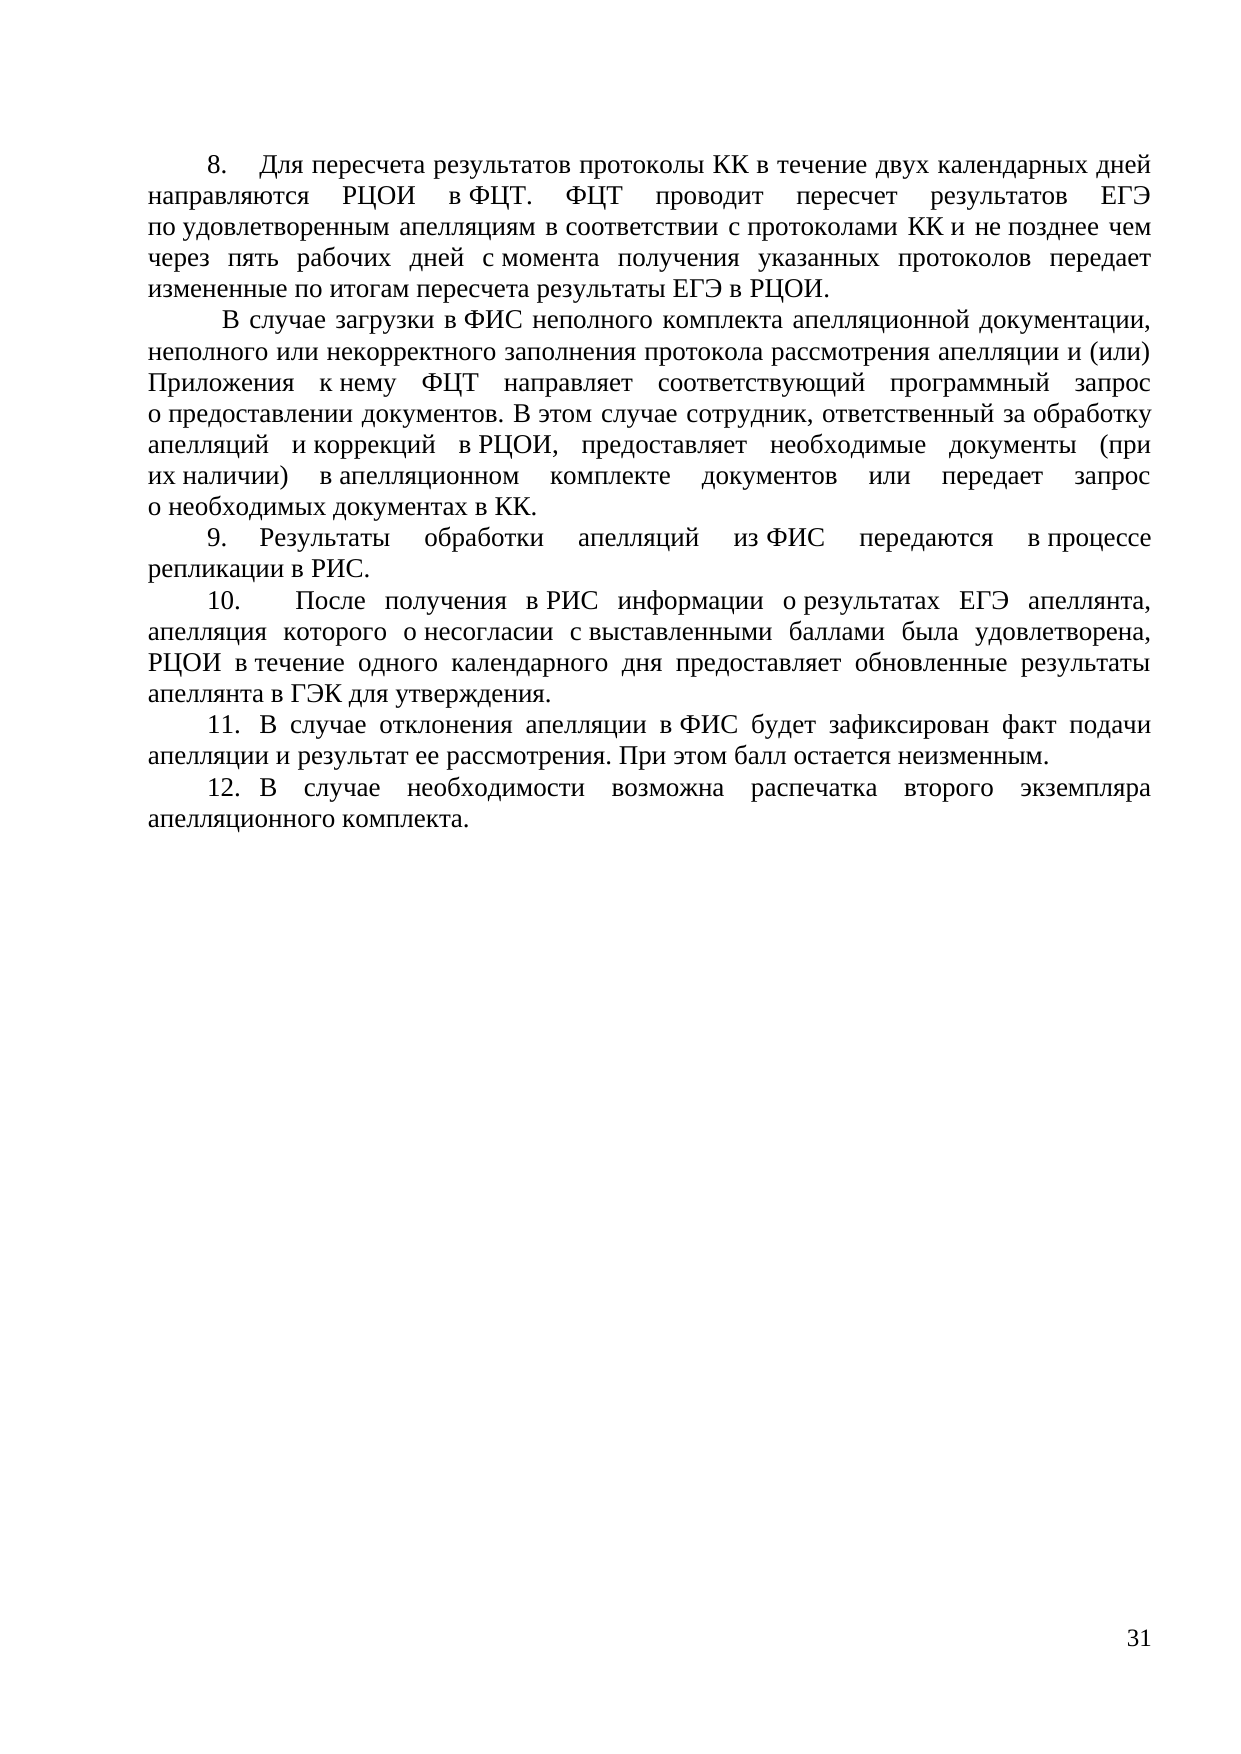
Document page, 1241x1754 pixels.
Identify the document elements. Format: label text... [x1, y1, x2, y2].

list После получения в РИС информации о результатах ЕГЭ апеллянта, апелляция которого о несогласии с выставленными баллами была удовлетворена, РЦОИ в течение одного календарного дня предоставляет обновленные результаты апеллянта в ГЭК для утверждения. [148, 584, 1152, 708]
list Результаты обработки апелляций из ФИС передаются в процессе репликации в РИС. [148, 521, 1152, 584]
list Для пересчета результатов протоколы КК в течение двух календарных дней направляются РЦОИ в ФЦТ. ФЦТ проводит пересчет результатов ЕГЭ по удовлетворенным апелляциям в соответствии с протоколами КК и не позднее чем через пять рабочих дней с момента получения указанных протоколов передает измененные по итогам пересчета результаты ЕГЭ в РЦОИ. [148, 148, 1152, 303]
text В случае загрузки в ФИС неполного комплекта апелляционной документации, неполного или некорректного заполнения протокола рассмотрения апелляции и (или) Приложения к нему ФЦТ направляет соответствующий программный запрос о предоставлении документов. В этом случае сотрудник, ответственный за обработку апелляций и коррекций в РЦОИ, предоставляет необходимые документы (при их наличии) в апелляционном комплекте документов или передает запрос о необходимых документах в КК. [148, 303, 1152, 521]
list В случае необходимости возможна распечатка второго экземпляра апелляционного комплекта. [148, 771, 1152, 833]
list В случае отклонения апелляции в ФИС будет зафиксирован факт подачи апелляции и результат ее рассмотрения. При этом балл остается неизменным. [148, 708, 1152, 771]
